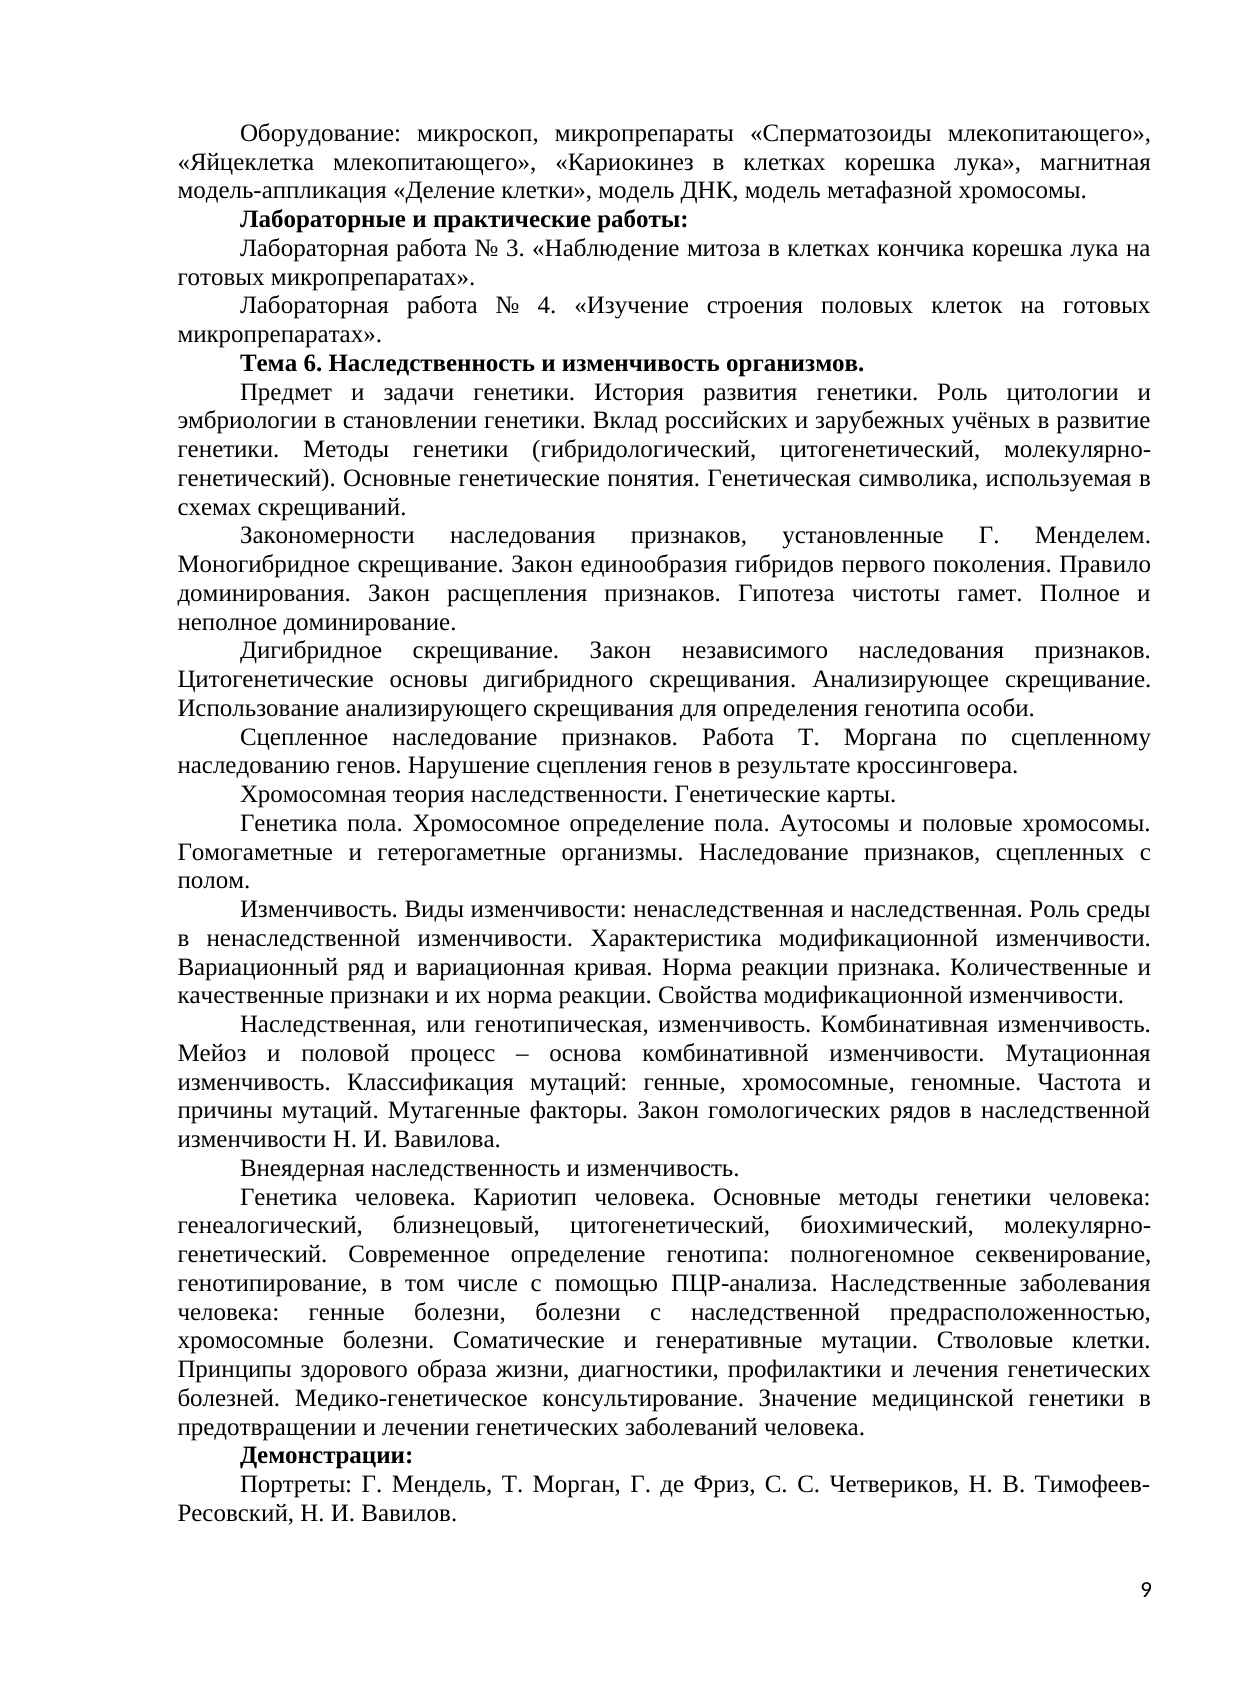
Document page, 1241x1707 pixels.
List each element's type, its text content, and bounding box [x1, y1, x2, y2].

text Лабораторная работа № 4. «Изучение строения половых клеток на готовых микропрепаратах». [177, 291, 1152, 348]
text Генетика человека. Кариотип человека. Основные методы генетики человека: генеалогический, близнецовый, цитогенетический, биохимический, молекулярно-генетический. Современное определение генотипа: полногеномное секвенирование, генотипирование, в том числе с помощью ПЦР-анализа. Наследственные заболевания человека: генные болезни, болезни с наследственной предрасположенностью, хромосомные болезни. Соматические и генеративные мутации. Стволовые клетки. Принципы здорового образа жизни, диагностики, профилактики и лечения генетических болезней. Медико-генетическое консультирование. Значение медицинской генетики в предотвращении и лечении генетических заболеваний человека. [177, 1182, 1152, 1441]
text Портреты: Г. Мендель, Т. Морган, Г. де Фриз, С. С. Четвериков, Н. В. Тимофеев-Ресовский, Н. И. Вавилов. [177, 1469, 1152, 1527]
text Лабораторные и практические работы: [177, 204, 1152, 233]
text Лабораторная работа № 3. «Наблюдение митоза в клетках кончика корешка лука на готовых микропрепаратах». [177, 233, 1152, 291]
text Внеядерная наследственность и изменчивость. [177, 1153, 1152, 1182]
text Дигибридное скрещивание. Закон независимого наследования признаков. Цитогенетические основы дигибридного скрещивания. Анализирующее скрещивание. Использование анализирующего скрещивания для определения генотипа особи. [177, 636, 1152, 722]
text Наследственная, или генотипическая, изменчивость. Комбинативная изменчивость. Мейоз и половой процесс – основа комбинативной изменчивости. Мутационная изменчивость. Классификация мутаций: генные, хромосомные, геномные. Частота и причины мутаций. Мутагенные факторы. Закон гомологических рядов в наследственной изменчивости Н. И. Вавилова. [177, 1009, 1152, 1153]
text Предмет и задачи генетики. История развития генетики. Роль цитологии и эмбриологии в становлении генетики. Вклад российских и зарубежных учёных в развитие генетики. Методы генетики (гибридологический, цитогенетический, молекулярно-генетический). Основные генетические понятия. Генетическая символика, используемая в схемах скрещиваний. [177, 377, 1152, 521]
text Оборудование: микроскоп, микропрепараты «Сперматозоиды млекопитающего», «Яйцеклетка млекопитающего», «Кариокинез в клетках корешка лука», магнитная модель-аппликация «Деление клетки», модель ДНК, модель метафазной хромосомы. [177, 118, 1152, 204]
text Генетика пола. Хромосомное определение пола. Аутосомы и половые хромосомы. Гомогаметные и гетерогаметные организмы. Наследование признаков, сцепленных с полом. [177, 808, 1152, 894]
text Демонстрации: [177, 1441, 1152, 1469]
text Закономерности наследования признаков, установленные Г. Менделем. Моногибридное скрещивание. Закон единообразия гибридов первого поколения. Правило доминирования. Закон расщепления признаков. Гипотеза чистоты гамет. Полное и неполное доминирование. [177, 521, 1152, 636]
text Хромосомная теория наследственности. Генетические карты. [177, 779, 1152, 808]
text Тема 6. Наследственность и изменчивость организмов. [177, 348, 1152, 377]
text Изменчивость. Виды изменчивости: ненаследственная и наследственная. Роль среды в ненаследственной изменчивости. Характеристика модификационной изменчивости. Вариационный ряд и вариационная кривая. Норма реакции признака. Количественные и качественные признаки и их норма реакции. Свойства модификационной изменчивости. [177, 894, 1152, 1009]
text Сцепленное наследование признаков. Работа Т. Моргана по сцепленному наследованию генов. Нарушение сцепления генов в результате кроссинговера. [177, 722, 1152, 779]
